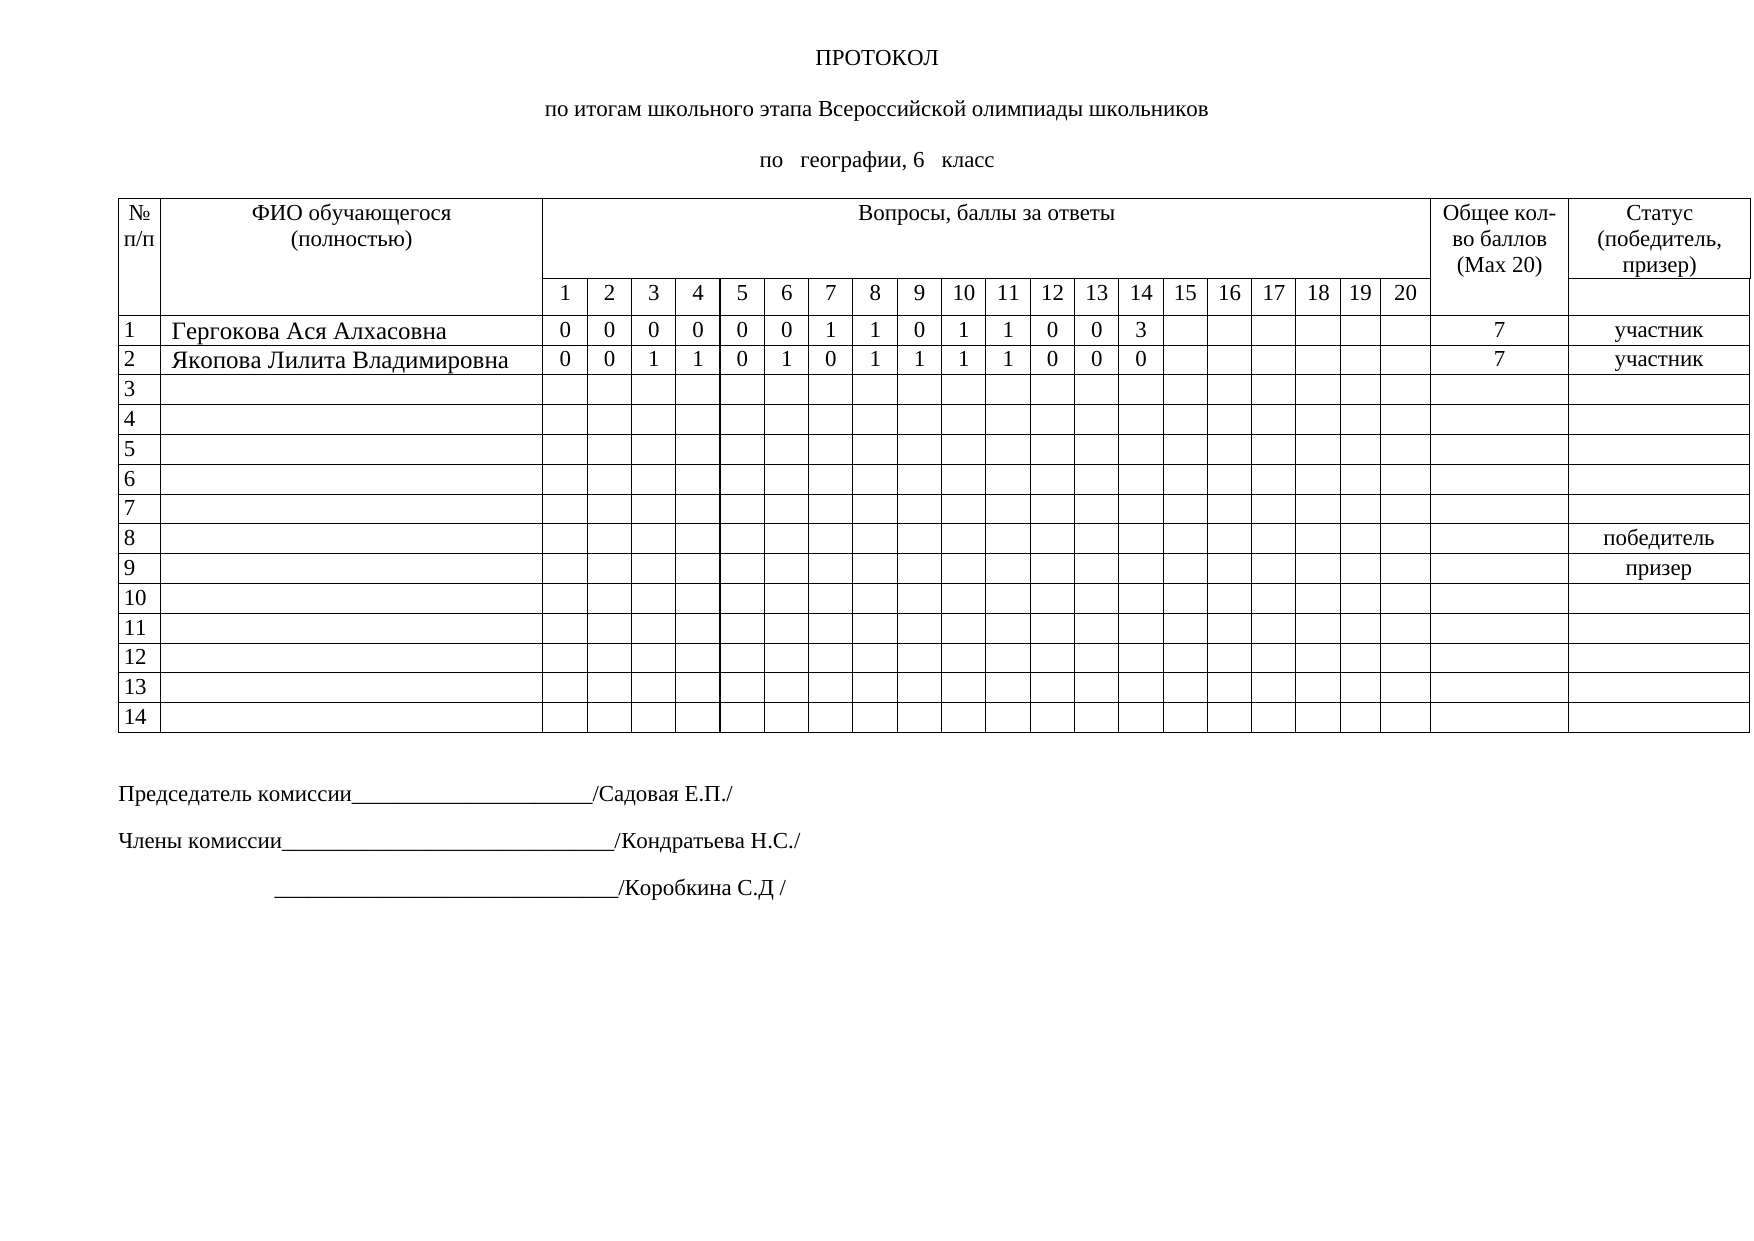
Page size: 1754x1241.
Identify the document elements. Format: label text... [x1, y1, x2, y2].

table_cell [1381, 375, 1430, 404]
table_cell 8 [119, 524, 160, 553]
table_cell [676, 673, 719, 702]
table_cell [1431, 614, 1568, 642]
table_cell [543, 495, 587, 523]
table_cell [1252, 495, 1295, 523]
table_cell [853, 644, 897, 672]
table_cell [1119, 465, 1163, 493]
table_cell 0 [543, 346, 587, 374]
table_cell 7 [1431, 316, 1568, 344]
table_cell [588, 405, 631, 434]
table_cell 0 [1075, 316, 1118, 344]
table_cell [721, 703, 764, 732]
table_cell [588, 644, 631, 672]
table_cell [543, 584, 587, 613]
table_cell [853, 435, 897, 464]
table_cell [765, 495, 808, 523]
table_cell [1431, 465, 1568, 493]
table_cell [543, 673, 587, 702]
table_cell [1341, 554, 1380, 583]
table_cell [1381, 524, 1430, 553]
table_cell [1341, 375, 1380, 404]
table_cell [1252, 703, 1295, 732]
table_cell 4 [676, 279, 719, 315]
table_cell 16 [1208, 279, 1251, 315]
table_cell [1431, 405, 1568, 434]
table_cell [1296, 435, 1340, 464]
table_cell [721, 554, 764, 583]
table_cell [809, 405, 852, 434]
table_cell 0 [588, 346, 631, 374]
table_cell 0 [1031, 316, 1074, 344]
table_cell [853, 495, 897, 523]
table_cell [632, 435, 675, 464]
table_cell [1431, 644, 1568, 672]
table_cell [898, 644, 941, 672]
table_cell 14 [1119, 279, 1163, 315]
table_cell [161, 614, 542, 642]
table_cell 1 [765, 346, 808, 374]
table_cell [986, 375, 1030, 404]
table_cell 9 [119, 554, 160, 583]
table_cell [986, 554, 1030, 583]
table_cell 20 [1381, 279, 1430, 315]
table_cell [1208, 703, 1251, 732]
table_cell 0 [588, 316, 631, 344]
table_cell 1 [632, 346, 675, 374]
table_cell [676, 703, 719, 732]
table_cell [898, 465, 941, 493]
table_cell [898, 495, 941, 523]
table_cell [1075, 405, 1118, 434]
table_cell [543, 375, 587, 404]
table_cell [543, 524, 587, 553]
table_cell 1 [986, 316, 1030, 344]
table_cell [588, 614, 631, 642]
table_cell [1119, 435, 1163, 464]
table_cell [1252, 673, 1295, 702]
table_cell [898, 405, 941, 434]
table_cell [853, 673, 897, 702]
table_cell [1252, 435, 1295, 464]
table_cell 0 [632, 316, 675, 344]
table_cell 0 [809, 346, 852, 374]
table_cell 1 [898, 346, 941, 374]
table_cell [588, 495, 631, 523]
table_cell [632, 465, 675, 493]
table_cell 17 [1252, 279, 1295, 315]
table_cell [1341, 495, 1380, 523]
table_cell [588, 375, 631, 404]
table_cell [898, 554, 941, 583]
table_cell [1164, 465, 1207, 493]
table_cell 0 [765, 316, 808, 344]
table_cell [1208, 375, 1251, 404]
table_cell 3 [119, 375, 160, 404]
table_cell [765, 465, 808, 493]
table_cell [1296, 465, 1340, 493]
table_cell [1569, 673, 1749, 702]
table_cell призер [1569, 554, 1749, 583]
table_cell [1381, 584, 1430, 613]
table_cell [853, 554, 897, 583]
table_cell [1252, 554, 1295, 583]
table_cell [1252, 405, 1295, 434]
table_cell [161, 435, 542, 464]
table_cell [1164, 673, 1207, 702]
table_cell 1 [119, 316, 160, 344]
table_cell [1296, 346, 1340, 374]
table_cell [1296, 316, 1340, 344]
table_cell [1075, 495, 1118, 523]
table_cell [721, 375, 764, 404]
table_cell [1119, 495, 1163, 523]
table_cell 5 [119, 435, 160, 464]
table_cell [676, 554, 719, 583]
table_cell 5 [721, 279, 764, 315]
table_cell [809, 524, 852, 553]
table_cell [898, 614, 941, 642]
table_cell [942, 435, 985, 464]
table_cell [1119, 614, 1163, 642]
table_cell 2 [588, 279, 631, 315]
table_cell [1031, 405, 1074, 434]
table_cell [721, 465, 764, 493]
table_cell [1164, 703, 1207, 732]
table_cell [942, 375, 985, 404]
table_cell [161, 644, 542, 672]
table_cell [765, 703, 808, 732]
table_cell победитель [1569, 524, 1749, 553]
table_cell [898, 703, 941, 732]
table_cell [588, 703, 631, 732]
table_cell [1296, 614, 1340, 642]
table_cell [1208, 405, 1251, 434]
table_cell [1031, 614, 1074, 642]
table_cell [543, 435, 587, 464]
table_cell [986, 703, 1030, 732]
table_cell [1208, 614, 1251, 642]
table_cell 1 [853, 316, 897, 344]
table_cell [543, 703, 587, 732]
table_cell 18 [1296, 279, 1340, 315]
table_header ФИО обучающегося (полностью) [161, 199, 542, 315]
table_cell 1 [676, 346, 719, 374]
table_cell [853, 614, 897, 642]
table_cell [1075, 435, 1118, 464]
table_cell 13 [1075, 279, 1118, 315]
table_cell 0 [1075, 346, 1118, 374]
table_cell 10 [119, 584, 160, 613]
table_cell [1164, 435, 1207, 464]
table_cell [853, 375, 897, 404]
table_cell [161, 495, 542, 523]
text ______________________________/Коробкина С.Д / [118, 874, 1636, 901]
table_cell 2 [119, 346, 160, 374]
table_cell [632, 524, 675, 553]
table_cell [942, 703, 985, 732]
table_cell [942, 614, 985, 642]
table_cell [676, 495, 719, 523]
text ПРОТОКОЛ [118, 44, 1636, 71]
table_cell [161, 465, 542, 493]
table_cell [676, 375, 719, 404]
table_cell [1381, 405, 1430, 434]
table_cell [1075, 703, 1118, 732]
table_cell [1075, 524, 1118, 553]
table_cell [1119, 554, 1163, 583]
table_cell 0 [1031, 346, 1074, 374]
table_cell [1164, 554, 1207, 583]
table_cell [588, 584, 631, 613]
table_cell 0 [721, 316, 764, 344]
table_cell [1296, 644, 1340, 672]
table_cell [1296, 495, 1340, 523]
table_cell [1569, 435, 1749, 464]
table_cell [1341, 316, 1380, 344]
table_cell [1252, 524, 1295, 553]
table_cell [1252, 346, 1295, 374]
table_cell [853, 703, 897, 732]
table_cell [161, 375, 542, 404]
table_cell [1341, 405, 1380, 434]
table_cell 13 [119, 673, 160, 702]
table_cell [1031, 554, 1074, 583]
table_cell [632, 614, 675, 642]
table_cell [942, 465, 985, 493]
table_cell [765, 673, 808, 702]
table_cell [809, 465, 852, 493]
table_cell 11 [986, 279, 1030, 315]
table_cell [1381, 614, 1430, 642]
table_cell 0 [543, 316, 587, 344]
table_cell [1381, 703, 1430, 732]
table_cell [1381, 316, 1430, 344]
table_cell [1341, 703, 1380, 732]
table_cell [986, 644, 1030, 672]
table_cell Якопова Лилита Владимировна [161, 346, 542, 374]
table_cell [676, 405, 719, 434]
table_cell 3 [632, 279, 675, 315]
table_cell [1341, 614, 1380, 642]
table_header № п/п [119, 199, 160, 315]
table_cell [1075, 673, 1118, 702]
table_cell [942, 405, 985, 434]
table_cell [632, 703, 675, 732]
table_cell [676, 644, 719, 672]
table_cell [1381, 435, 1430, 464]
table_cell [632, 673, 675, 702]
table_cell [853, 465, 897, 493]
table_cell [1031, 703, 1074, 732]
table_cell [1031, 375, 1074, 404]
table_cell [1031, 644, 1074, 672]
table_cell [1252, 584, 1295, 613]
table_cell [809, 554, 852, 583]
table_cell [1569, 584, 1749, 613]
table_cell [676, 614, 719, 642]
table_cell [1569, 644, 1749, 672]
table_cell [161, 405, 542, 434]
table_cell [1208, 584, 1251, 613]
table_cell [765, 375, 808, 404]
table_cell [809, 673, 852, 702]
table_cell [986, 405, 1030, 434]
table_cell [1164, 405, 1207, 434]
table_cell [632, 644, 675, 672]
table_cell [986, 614, 1030, 642]
table_cell [1569, 279, 1749, 315]
table_cell [1164, 584, 1207, 613]
table_cell Гергокова Ася Алхасовна [161, 316, 542, 344]
table_cell [853, 524, 897, 553]
table_cell [765, 554, 808, 583]
table_cell [543, 405, 587, 434]
table_cell 0 [721, 346, 764, 374]
table_cell [721, 644, 764, 672]
table_cell [1031, 673, 1074, 702]
table_cell [1164, 644, 1207, 672]
table_cell [1119, 644, 1163, 672]
table_cell [942, 673, 985, 702]
table_cell [632, 584, 675, 613]
table_cell [1252, 614, 1295, 642]
table_cell [161, 554, 542, 583]
table_cell [676, 524, 719, 553]
table_cell 1 [809, 316, 852, 344]
table_cell [588, 673, 631, 702]
table_cell [1208, 316, 1251, 344]
table_cell [1031, 495, 1074, 523]
table_cell 7 [809, 279, 852, 315]
table_cell 6 [765, 279, 808, 315]
table_cell [1296, 375, 1340, 404]
table_cell [1569, 614, 1749, 642]
table_cell [1208, 554, 1251, 583]
table_cell [1164, 316, 1207, 344]
table_cell [543, 465, 587, 493]
table_cell [1431, 435, 1568, 464]
table_cell [1296, 554, 1340, 583]
table_cell [809, 584, 852, 613]
table_cell [1119, 703, 1163, 732]
table_cell [1164, 495, 1207, 523]
table_cell [1296, 405, 1340, 434]
table_cell [1208, 465, 1251, 493]
table_cell [765, 405, 808, 434]
table_cell 9 [898, 279, 941, 315]
table_cell 11 [119, 614, 160, 642]
table_cell [676, 465, 719, 493]
table_cell [1075, 644, 1118, 672]
table_cell 1 [986, 346, 1030, 374]
table_cell [1569, 495, 1749, 523]
table_cell 10 [942, 279, 985, 315]
table_cell [1031, 584, 1074, 613]
table_cell [1569, 405, 1749, 434]
table_cell 12 [1031, 279, 1074, 315]
table_cell [588, 524, 631, 553]
table_cell [1341, 524, 1380, 553]
table_cell [986, 524, 1030, 553]
table_cell [161, 703, 542, 732]
table_cell [1296, 703, 1340, 732]
table_cell [1208, 435, 1251, 464]
table_cell [1075, 465, 1118, 493]
table_cell [1381, 465, 1430, 493]
table_cell [543, 554, 587, 583]
table_cell [898, 673, 941, 702]
table_cell [1164, 614, 1207, 642]
table_cell [1341, 465, 1380, 493]
table_cell [1164, 524, 1207, 553]
table_cell 4 [119, 405, 160, 434]
table_cell [632, 405, 675, 434]
table_cell [1119, 524, 1163, 553]
table_cell [1341, 346, 1380, 374]
table_cell 12 [119, 644, 160, 672]
table_cell [1031, 524, 1074, 553]
table_cell [161, 673, 542, 702]
table_cell [1296, 584, 1340, 613]
table_cell [765, 435, 808, 464]
table_cell [765, 644, 808, 672]
table_cell [1381, 554, 1430, 583]
table_cell [1296, 524, 1340, 553]
table_header Общее кол-во баллов (Max 20) [1431, 199, 1568, 315]
table_cell [1208, 495, 1251, 523]
table_cell [765, 614, 808, 642]
table_cell [898, 524, 941, 553]
table_header Вопросы, баллы за ответы [543, 199, 1430, 278]
table_cell [1252, 316, 1295, 344]
table_cell [632, 495, 675, 523]
table_cell [1431, 703, 1568, 732]
table_cell [986, 435, 1030, 464]
table_cell [1381, 495, 1430, 523]
table_cell [809, 375, 852, 404]
table_cell [1341, 644, 1380, 672]
table_cell [986, 673, 1030, 702]
table_cell [1431, 584, 1568, 613]
table_cell [1252, 644, 1295, 672]
table_cell [1431, 673, 1568, 702]
table_cell [1164, 346, 1207, 374]
table_cell [632, 554, 675, 583]
table_cell [986, 465, 1030, 493]
table_cell [1119, 673, 1163, 702]
table_cell [1119, 584, 1163, 613]
table_cell [765, 584, 808, 613]
table_cell 7 [1431, 346, 1568, 374]
table_cell [1341, 435, 1380, 464]
table_cell [765, 524, 808, 553]
table_cell [1031, 435, 1074, 464]
table_cell [1569, 465, 1749, 493]
table_cell 15 [1164, 279, 1207, 315]
table_cell [942, 524, 985, 553]
table_cell [986, 495, 1030, 523]
table_cell [1569, 375, 1749, 404]
table_cell [1431, 495, 1568, 523]
table_cell [1075, 614, 1118, 642]
text Председатель комиссии_____________________/Садовая Е.П./ [118, 780, 1636, 806]
table_cell 1 [942, 316, 985, 344]
table_cell [1031, 465, 1074, 493]
table_cell 1 [543, 279, 587, 315]
table_cell [1252, 465, 1295, 493]
table_cell [1164, 375, 1207, 404]
table_cell [1431, 375, 1568, 404]
table_cell [161, 584, 542, 613]
table_cell [721, 524, 764, 553]
table_cell [1075, 375, 1118, 404]
table_cell [588, 554, 631, 583]
table_cell [942, 554, 985, 583]
table_cell [1119, 405, 1163, 434]
table_cell 3 [1119, 316, 1163, 344]
text по итогам школьного этапа Всероссийской олимпиады школьников [118, 95, 1636, 122]
table_cell [942, 495, 985, 523]
table_cell [676, 435, 719, 464]
table_cell [676, 584, 719, 613]
table_cell 1 [942, 346, 985, 374]
table_cell [898, 435, 941, 464]
table_cell [543, 614, 587, 642]
table_cell [898, 584, 941, 613]
table_cell [942, 644, 985, 672]
table_cell 14 [119, 703, 160, 732]
table_cell [1119, 375, 1163, 404]
table_cell [1341, 673, 1380, 702]
table_cell [809, 435, 852, 464]
table_cell [1431, 554, 1568, 583]
table_cell [1208, 673, 1251, 702]
table_cell [1381, 346, 1430, 374]
table_cell [721, 435, 764, 464]
table_cell [809, 614, 852, 642]
table_cell [1252, 375, 1295, 404]
table_cell [986, 584, 1030, 613]
table_cell [588, 435, 631, 464]
table_cell [809, 703, 852, 732]
text по географии, 6 класс [118, 146, 1636, 173]
table_cell 0 [898, 316, 941, 344]
table_cell [1296, 673, 1340, 702]
table_cell [942, 584, 985, 613]
table_header Статус (победитель, призер) [1569, 199, 1750, 278]
table_cell участник [1569, 346, 1749, 374]
table_cell [721, 614, 764, 642]
table_cell [1431, 524, 1568, 553]
table_cell [721, 673, 764, 702]
table_cell участник [1569, 316, 1749, 344]
table_cell [809, 495, 852, 523]
table_cell [809, 644, 852, 672]
table_cell [1208, 346, 1251, 374]
table_cell [853, 584, 897, 613]
table_cell [1075, 584, 1118, 613]
table_cell [1341, 584, 1380, 613]
table_cell 8 [853, 279, 897, 315]
text Члены комиссии_____________________________/Кондратьева Н.С./ [118, 827, 1636, 853]
table_cell [1381, 644, 1430, 672]
table_cell [632, 375, 675, 404]
table_cell 6 [119, 465, 160, 493]
table_cell [1208, 524, 1251, 553]
table_cell [1381, 673, 1430, 702]
table_cell [588, 465, 631, 493]
table_cell 0 [1119, 346, 1163, 374]
table_cell [853, 405, 897, 434]
table_cell 0 [676, 316, 719, 344]
table_cell [721, 584, 764, 613]
table_cell [1075, 554, 1118, 583]
table_cell [1569, 703, 1749, 732]
table_cell [161, 524, 542, 553]
table_cell 7 [119, 495, 160, 523]
table_cell [721, 495, 764, 523]
table_cell [543, 644, 587, 672]
table_cell [721, 405, 764, 434]
table_cell [898, 375, 941, 404]
table_cell 19 [1341, 279, 1380, 315]
table_cell [1208, 644, 1251, 672]
table_cell 1 [853, 346, 897, 374]
